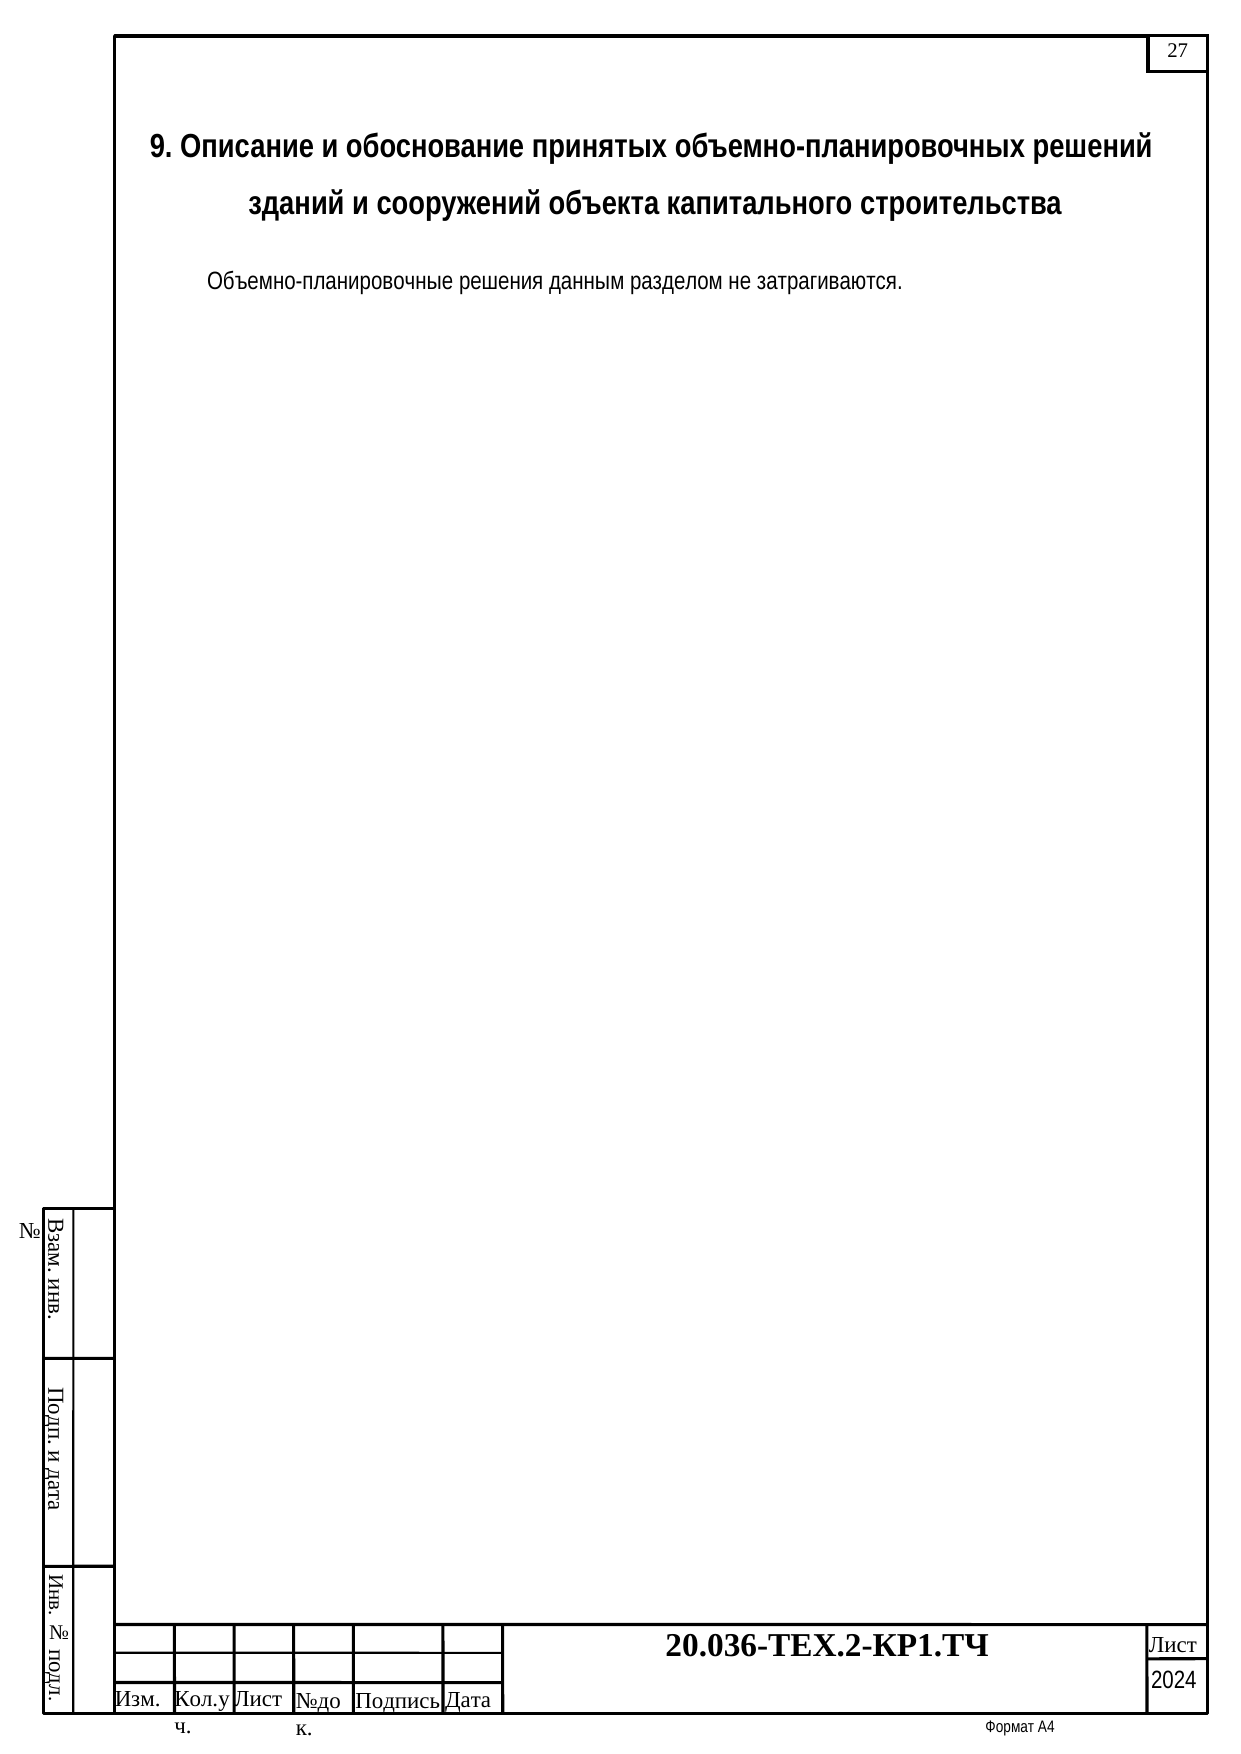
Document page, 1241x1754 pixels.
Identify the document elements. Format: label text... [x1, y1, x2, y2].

subtitle Описание и обоснование принятых объемно-планировочных решений зданий и сооружений объекта капитального строительства [133, 126, 1169, 222]
text Объемно-планировочные решения данным разделом не затрагиваются. [133, 266, 1169, 294]
